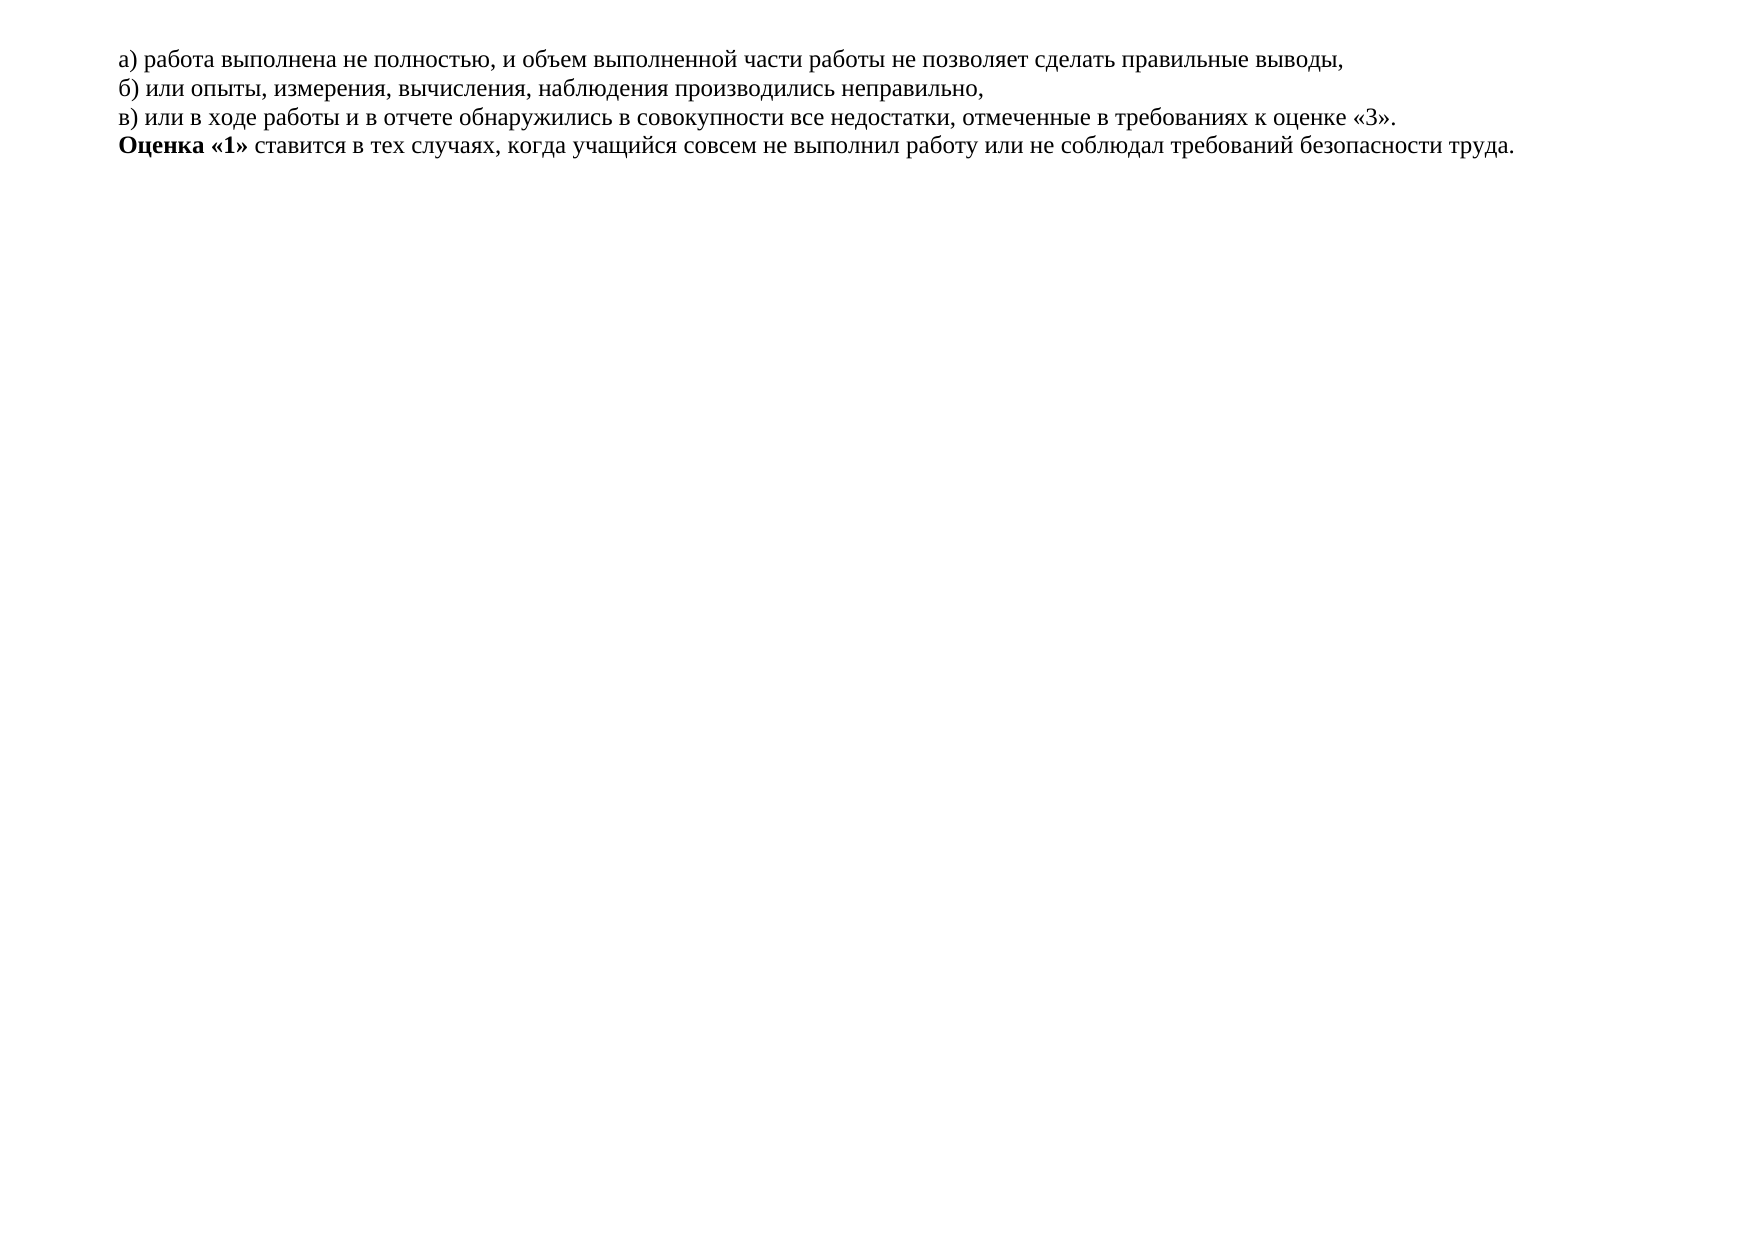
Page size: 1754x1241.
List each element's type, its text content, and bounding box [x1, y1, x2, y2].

text а) работа выполнена не полностью, и объем выполненной части работы не позволяет сделать правильные выводы, [118, 44, 1636, 73]
text Оценка «1» ставится в тех случаях, когда учащийся совсем не выполнил работу или не соблюдал требований безопасности труда. [118, 131, 1636, 159]
text б) или опыты, измерения, вычисления, наблюдения производились неправильно, [118, 73, 1636, 102]
text в) или в ходе работы и в отчете обнаружились в совокупности все недостатки, отмеченные в требованиях к оценке «3». [118, 102, 1636, 131]
